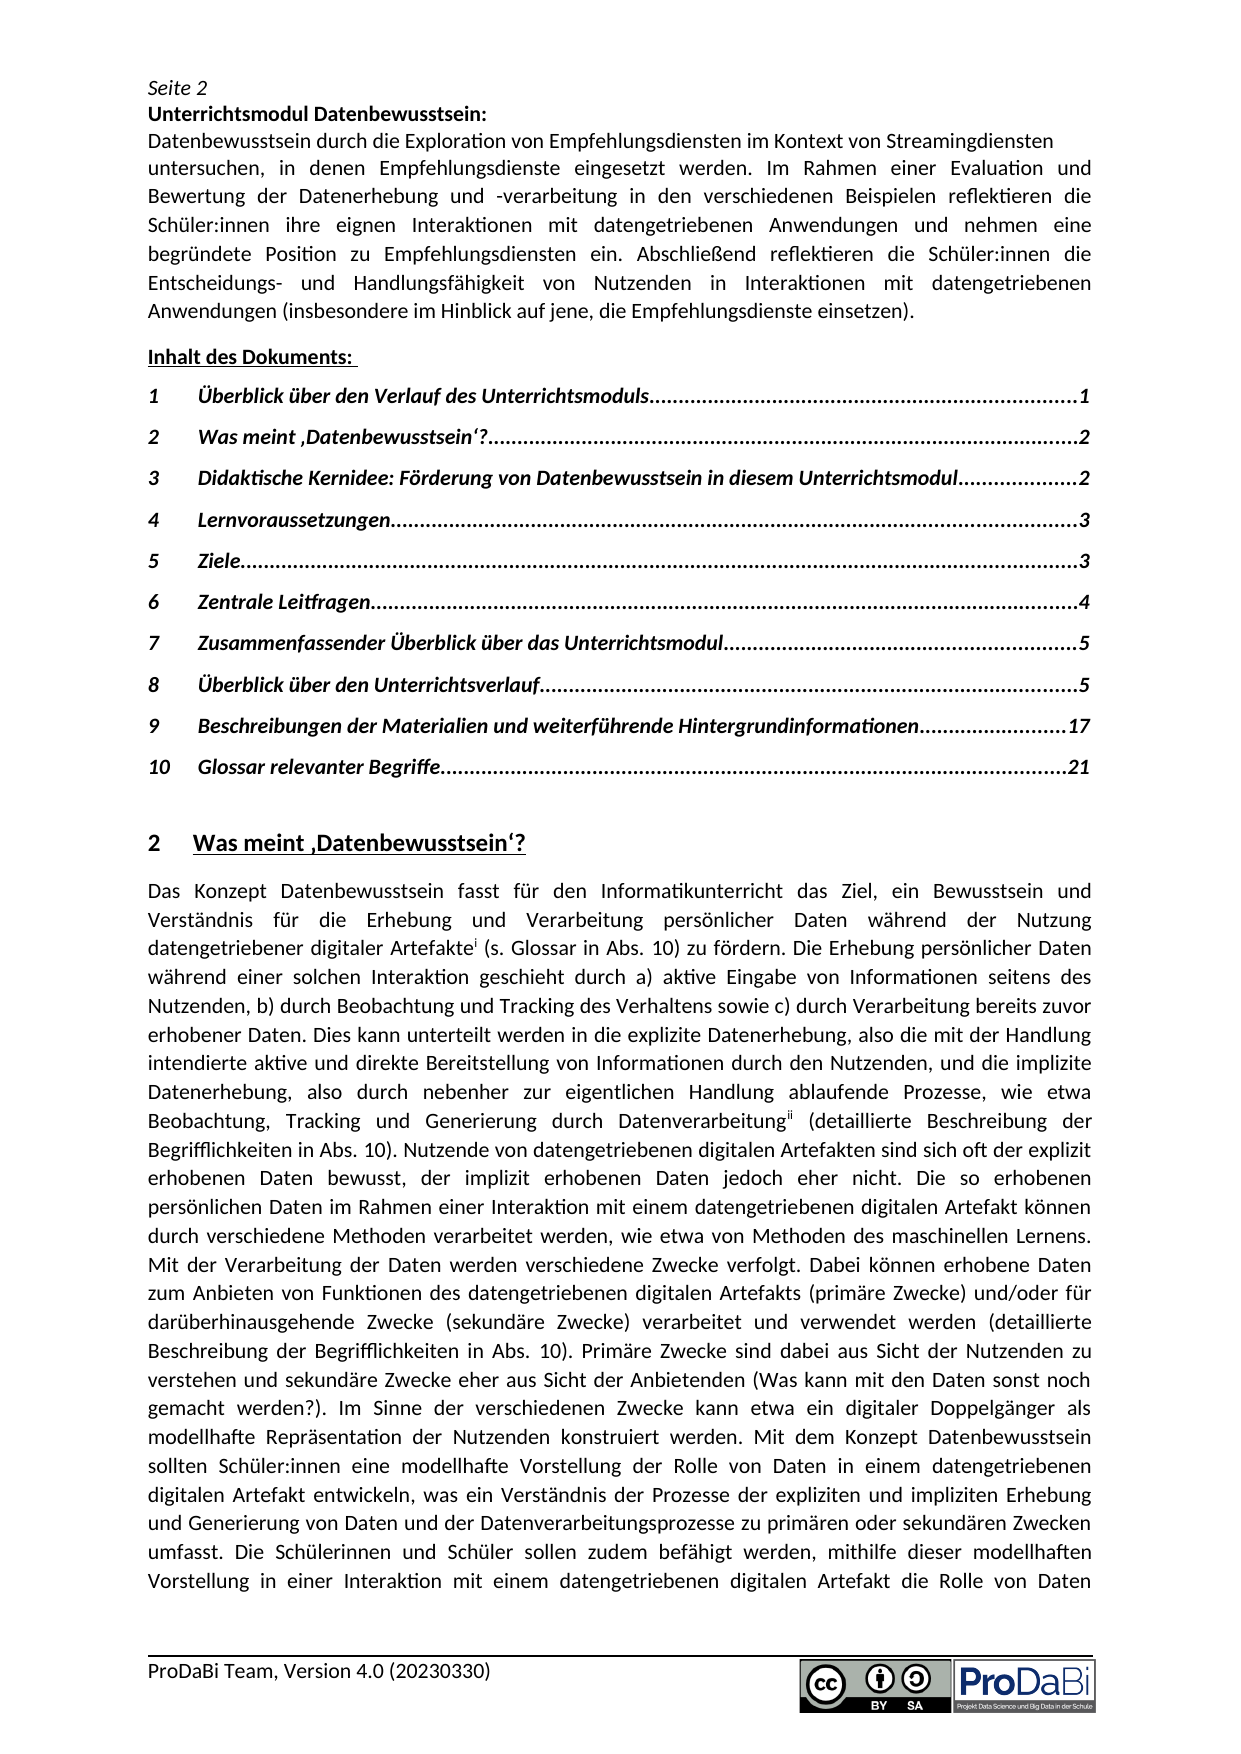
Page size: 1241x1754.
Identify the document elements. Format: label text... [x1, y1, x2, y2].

subtitle Was meint ‚Datenbewusstsein‘? [148, 827, 1093, 858]
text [148, 154, 1093, 324]
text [148, 877, 1093, 1594]
picture [799, 1659, 1099, 1713]
